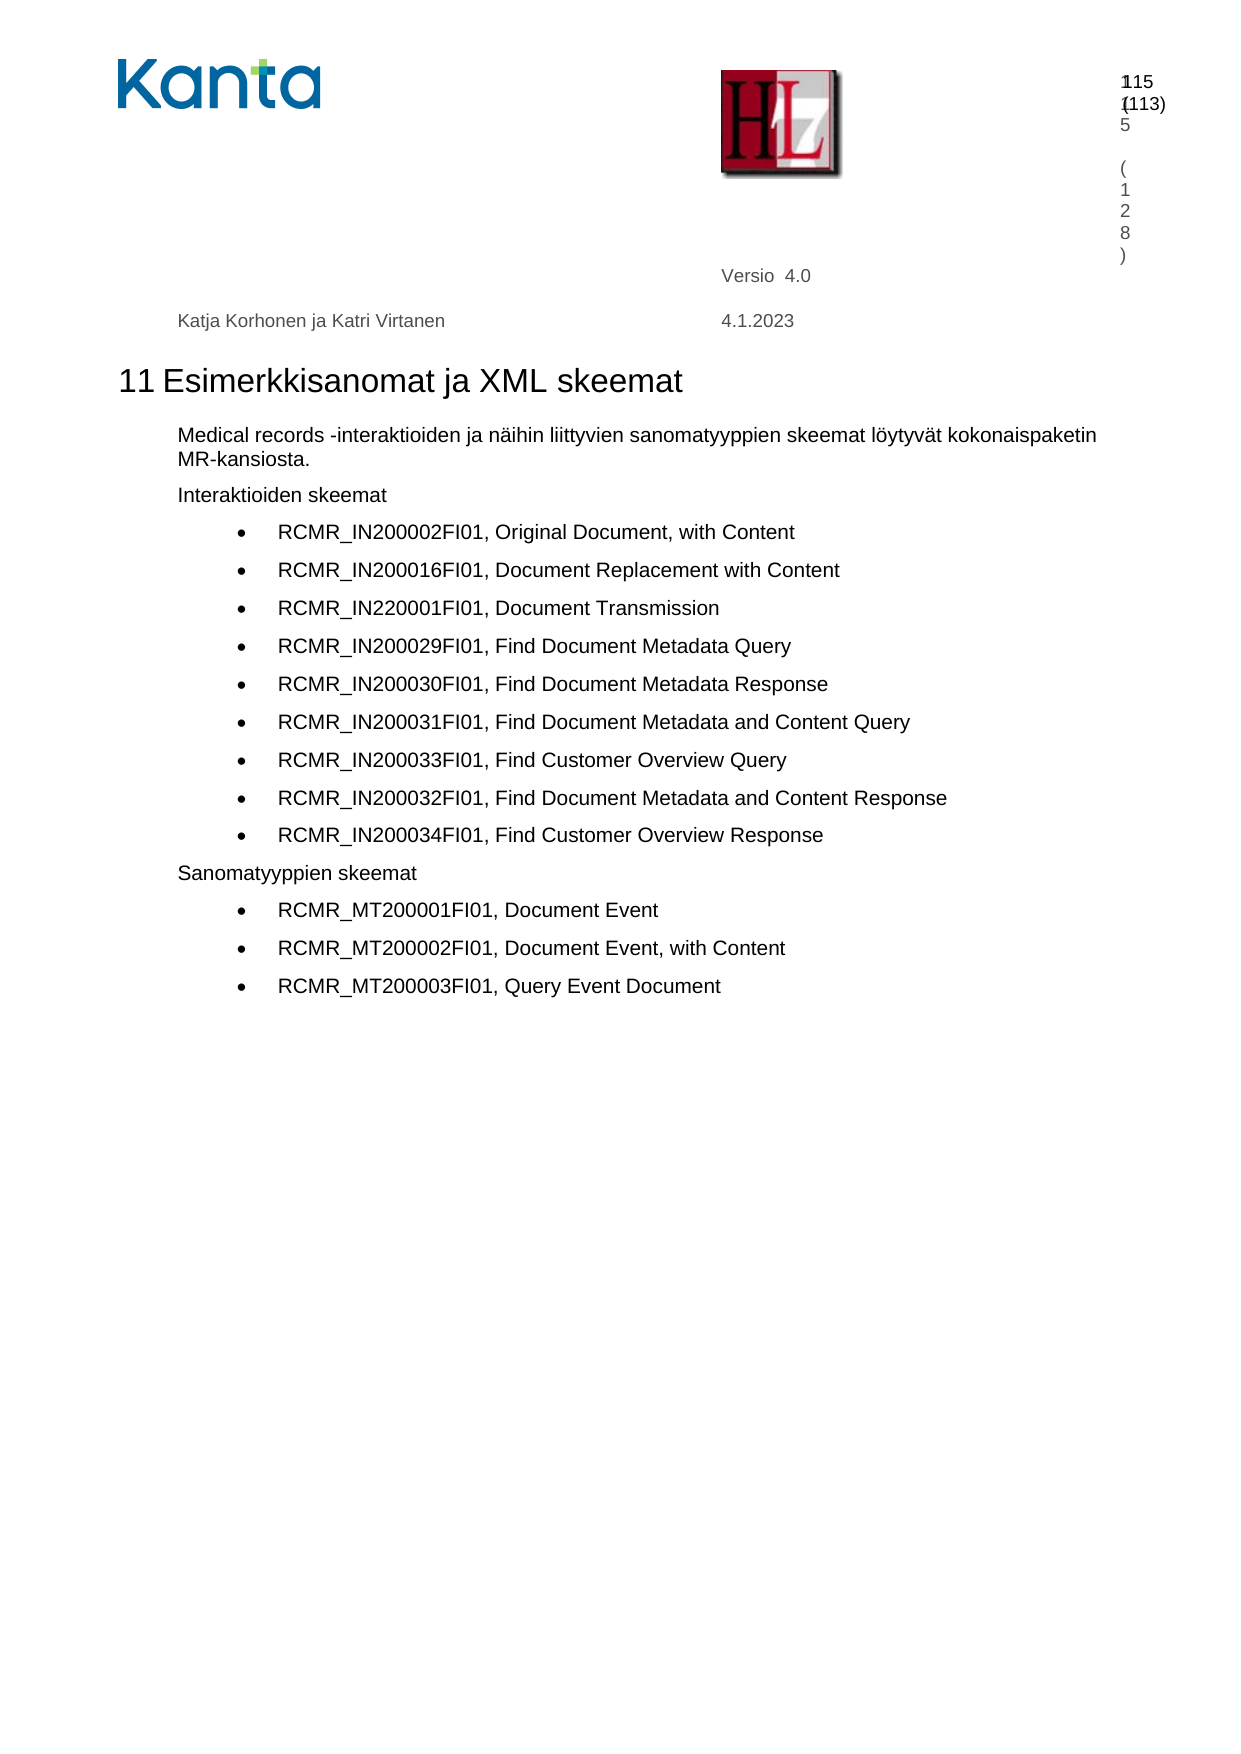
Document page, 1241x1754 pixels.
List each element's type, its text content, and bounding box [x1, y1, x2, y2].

list RCMR_MT200003FI01, Query Event Document [236, 973, 1122, 998]
list RCMR_IN200031FI01, Find Document Metadata and Content Query [236, 709, 1122, 734]
list RCMR_IN220001FI01, Document Transmission [236, 595, 1122, 621]
list RCMR_IN200032FI01, Find Document Metadata and Content Response [236, 785, 1122, 810]
list RCMR_MT200001FI01, Document Event [236, 897, 1122, 922]
list RCMR_IN200034FI01, Find Customer Overview Response [236, 823, 1122, 848]
list RCMR_IN200030FI01, Find Document Metadata Response [236, 671, 1122, 696]
subtitle Esimerkkisanomat ja XML skeemat [118, 361, 1122, 399]
list RCMR_IN200016FI01, Document Replacement with Content [236, 557, 1122, 583]
list RCMR_IN200033FI01, Find Customer Overview Query [236, 747, 1122, 772]
picture [118, 59, 321, 109]
text Interaktioiden skeemat [177, 483, 1122, 507]
list RCMR_IN200002FI01, Original Document, with Content [236, 519, 1122, 545]
text Sanomatyyppien skeemat [177, 861, 1122, 884]
list RCMR_MT200002FI01, Document Event, with Content [236, 935, 1122, 960]
text Medical records -interaktioiden ja näihin liittyvien sanomatyyppien skeemat löytyvät kokonaispaketin MR-kansiosta. [177, 422, 1122, 470]
picture [721, 70, 844, 179]
list RCMR_IN200029FI01, Find Document Metadata Query [236, 633, 1122, 658]
